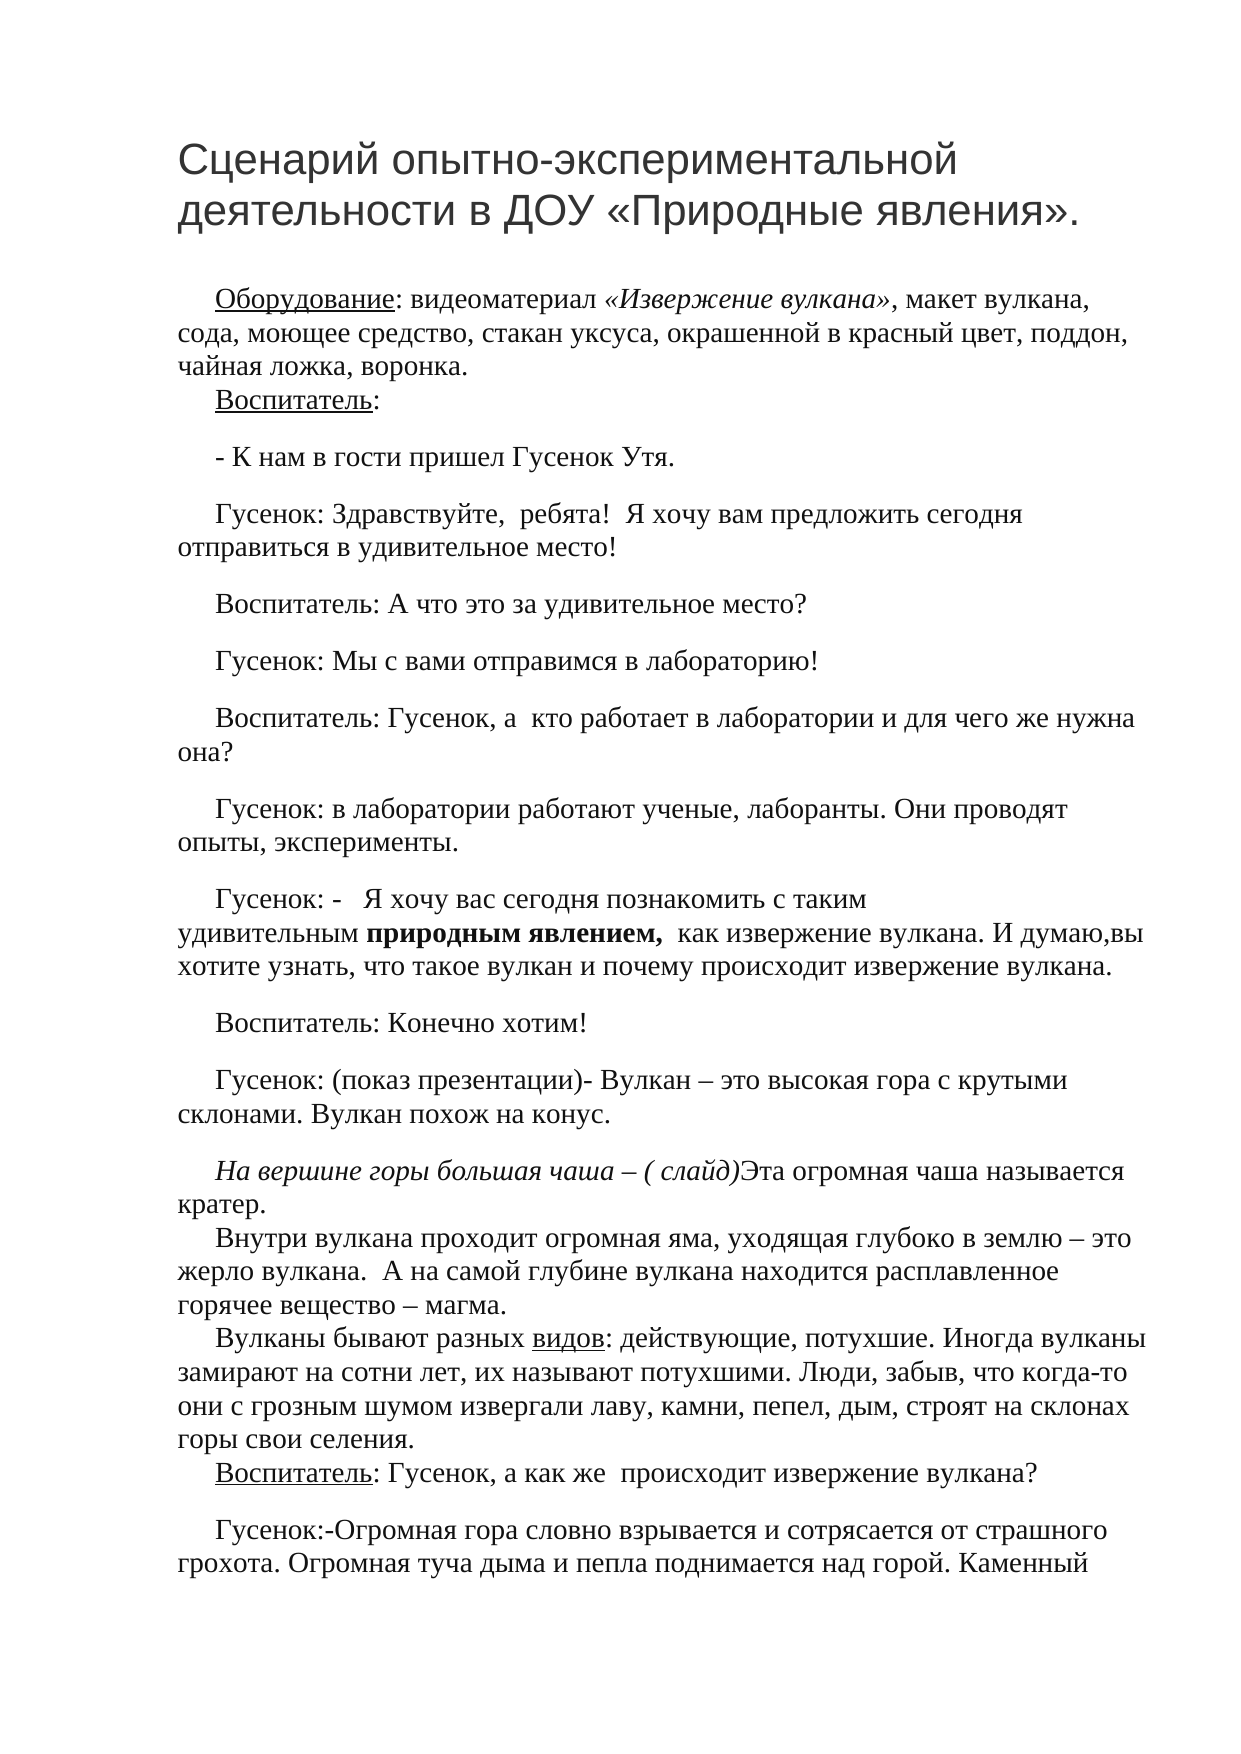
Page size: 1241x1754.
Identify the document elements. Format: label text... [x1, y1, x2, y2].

text Воспитатель: Конечно хотим! [177, 1005, 1152, 1039]
text - К нам в гости пришел Гусенок Утя. [177, 439, 1152, 472]
text Воспитатель: А что это за удивительное место? [177, 586, 1152, 620]
text Гусенок: Мы с вами отправимся в лабораторию! [177, 643, 1152, 677]
text Вулканы бывают разных видов: действующие, потухшие. Иногда вулканы замирают на сотни лет, их называют потухшими. Люди, забыв, что когда-то они с грозным шумом извергали лаву, камни, пепел, дым, строят на склонах горы свои селения. [177, 1321, 1152, 1455]
text Воспитатель: Гусенок, а кто работает в лаборатории и для чего же нужна она? [177, 700, 1152, 767]
text Сценарий опытно-экспериментальной деятельности в ДОУ «Природные явления». [177, 134, 1152, 234]
text Гусенок: Здравствуйте, ребята! Я хочу вам предложить сегодня отправиться в удивительное место! [177, 496, 1152, 563]
text Воспитатель: [177, 382, 1152, 415]
text На вершине горы большая чаша – ( слайд)Эта огромная чаша называется кратер. [177, 1153, 1152, 1220]
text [177, 1512, 1152, 1579]
text Внутри вулкана проходит огромная яма, уходящая глубоко в землю – это жерло вулкана. А на самой глубине вулкана находится расплавленное горячее вещество – магма. [177, 1220, 1152, 1321]
text Гусенок: в лаборатории работают ученые, лаборанты. Они проводят опыты, эксперименты. [177, 791, 1152, 858]
text Гусенок: (показ презентации)- Вулкан – это высокая гора с крутыми склонами. Вулкан похож на конус. [177, 1062, 1152, 1129]
text Гусенок: - Я хочу вас сегодня познакомить с таким удивительным природным явлением, как извержение вулкана. И думаю,вы хотите узнать, что такое вулкан и почему происходит извержение вулкана. [177, 881, 1152, 982]
text Воспитатель: Гусенок, а как же происходит извержение вулкана? [177, 1455, 1152, 1488]
text Оборудование: видеоматериал «Извержение вулкана», макет вулкана, сода, моющее средство, стакан уксуса, окрашенной в красный цвет, поддон, чайная ложка, воронка. [177, 281, 1152, 382]
